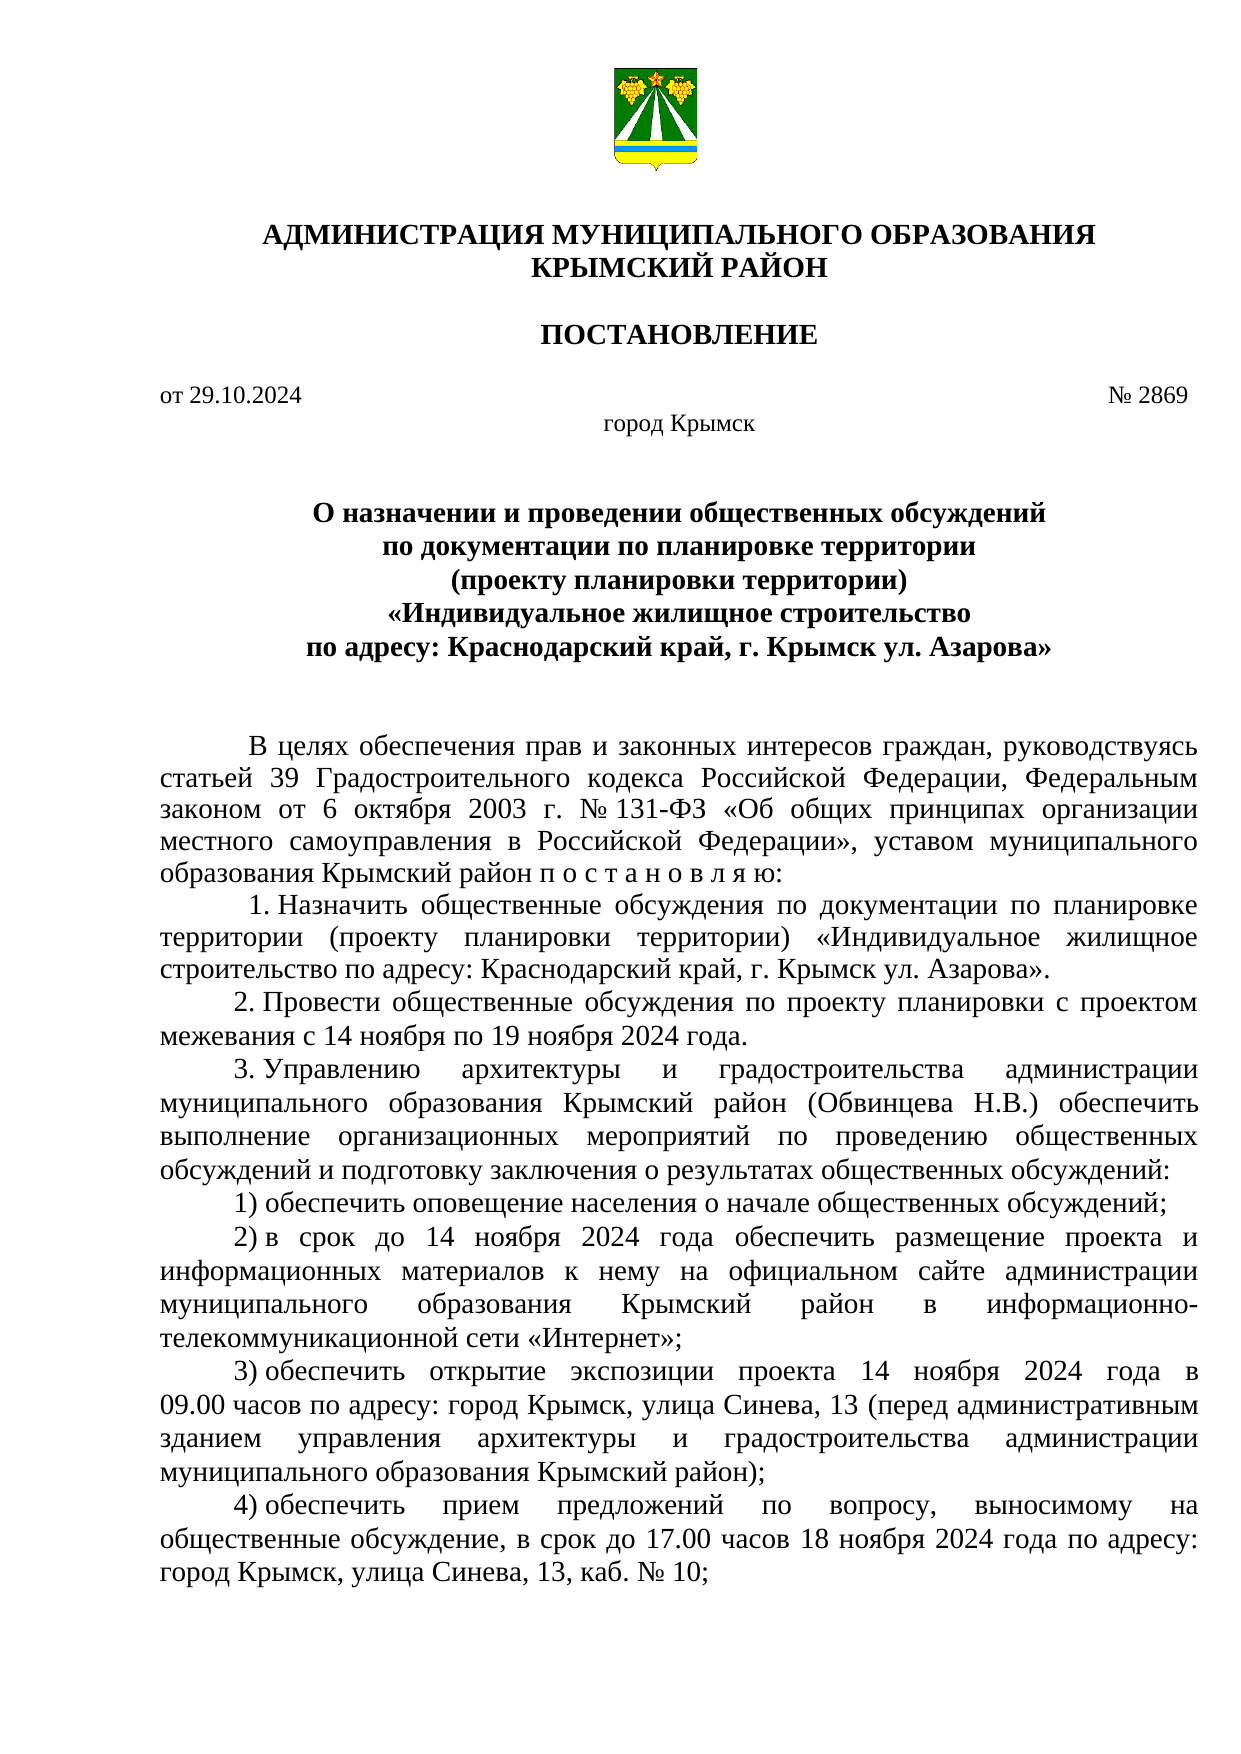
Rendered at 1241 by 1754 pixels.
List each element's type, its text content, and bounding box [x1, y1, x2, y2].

list . Назначить общественные обсуждения по документации по планировке территории (проекту планировки территории) «Индивидуальное жилищное строительство по адресу: Краснодарский край, г. Крымск ул. Азарова». [159, 889, 1199, 984]
text ПОСТАНОВЛЕНИЕ [159, 317, 1199, 351]
text от 29.10.2024 № 2869 [159, 380, 1199, 408]
text 3. Управлению архитектуры и градостроительства администрации муниципального образования Крымский район (Обвинцева Н.В.) обеспечить выполнение организационных мероприятий по проведению общественных обсуждений и подготовку заключения о результатах общественных обсуждений: [159, 1051, 1199, 1186]
text 1) обеспечить оповещение населения о начале общественных обсуждений; [159, 1186, 1199, 1219]
text 4) обеспечить прием предложений по вопросу, выносимому на общественные обсуждение, в срок до 17.00 часов 18 ноября 2024 года по адресу: город Крымск, улица Синева, 13, каб. № 10; [159, 1487, 1199, 1588]
text 2) в срок до 14 ноября 2024 года обеспечить размещение проекта и информационных материалов к нему на официальном сайте администрации муниципального образования Крымский район в информационно-телекоммуникационной сети «Интернет»; [159, 1219, 1199, 1353]
text О назначении и проведении общественных обсуждений [159, 495, 1199, 528]
text АДМИНИСТРАЦИЯ МУНИЦИПАЛЬНОГО ОБРАЗОВАНИЯ [159, 217, 1199, 250]
picture [614, 68, 698, 169]
text 2. Провести общественные обсуждения по проекту планировки с проектом межевания с 14 ноября по 19 ноября 2024 года. [159, 984, 1199, 1051]
text КРЫМСКИЙ РАЙОН [159, 250, 1199, 284]
text (проекту планировки территории) [159, 562, 1199, 595]
text по документации по планировке территории [159, 528, 1199, 562]
text город Крымск [159, 408, 1199, 437]
text В целях обеспечения прав и законных интересов граждан, руководствуясь статьей 39 Градостроительного кодекса Российской Федерации, Федеральным законом от 6 октября 2003 г. № 131-ФЗ «Об общих принципах организации местного самоуправления в Российской Федерации», уставом муниципального образования Крымский район п о с т а н о в л я ю: [159, 729, 1199, 889]
text по адресу: Краснодарский край, г. Крымск ул. Азарова» [159, 629, 1199, 662]
text «Индивидуальное жилищное строительство [159, 595, 1199, 629]
text 3) обеспечить открытие экспозиции проекта 14 ноября 2024 года в 09.00 часов по адресу: город Крымск, улица Синева, 13 (перед административным зданием управления архитектуры и градостроительства администрации муниципального образования Крымский район); [159, 1353, 1199, 1487]
